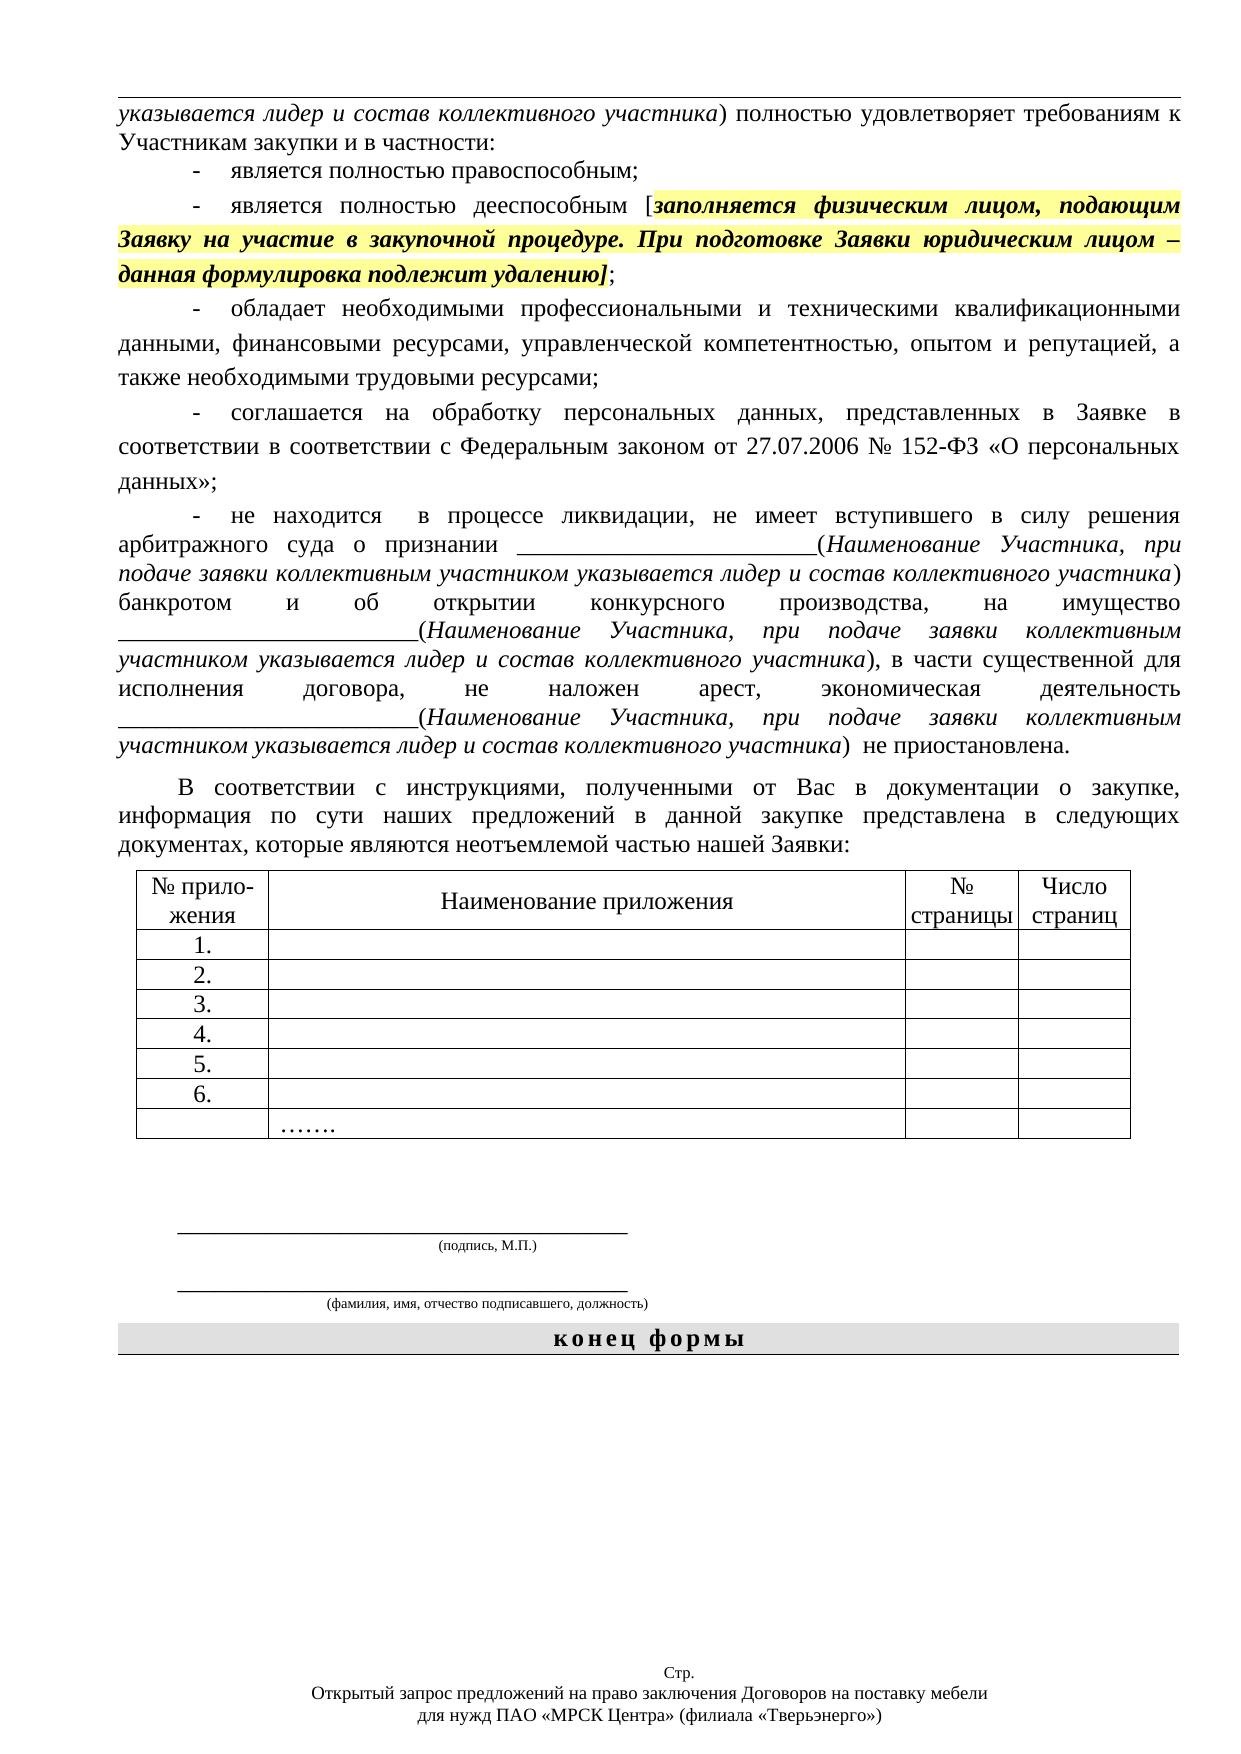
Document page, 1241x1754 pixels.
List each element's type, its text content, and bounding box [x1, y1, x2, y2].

text конец формы [118, 1323, 1179, 1354]
table_cell [906, 1109, 1018, 1137]
text (подпись, М.П.) [118, 1237, 797, 1266]
text ____________________________________ [118, 1266, 1181, 1295]
table_cell [269, 1049, 905, 1078]
list не находится в процессе ликвидации, не имеет вступившего в силу решения арбитражного суда о признании ________________________(Наименование Участника, при подаче заявки коллективным участником указывается лидер и состав коллективного участника) банкротом и об открытии конкурсного производства, на имущество ________________________(Наименование Участника, при подаче заявки коллективным участником указывается лидер и состав коллективного участника), в части существенной для исполнения договора, не наложен арест, экономическая деятельность ________________________(Наименование Участника, при подаче заявки коллективным участником указывается лидер и состав коллективного участника) не приостановлена. [118, 500, 1181, 759]
table_cell 5. [137, 1049, 268, 1078]
table_cell [269, 1019, 905, 1048]
table_cell [1019, 1109, 1130, 1137]
table_cell [906, 960, 1018, 988]
table_cell [906, 1079, 1018, 1108]
table_cell [1019, 1049, 1130, 1078]
table_cell [906, 1019, 1018, 1048]
table_cell [906, 990, 1018, 1018]
list является полностью дееспособным [заполняется физическим лицом, подающим Заявку на участие в закупочной процедуре. При подготовке Заявки юридическим лицом – данная формулировка подлежит удалению]; [118, 253, 1181, 288]
table_cell [137, 1109, 268, 1137]
table_cell [269, 960, 905, 988]
table_cell [906, 930, 1018, 959]
table_cell [1019, 1019, 1130, 1048]
table_header Наименование приложения [269, 871, 905, 929]
table_cell 2. [137, 960, 268, 988]
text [118, 98, 1181, 156]
table_cell ……. [269, 1109, 905, 1137]
list соглашается на обработку персональных данных, представленных в Заявке в соответствии в соответствии с Федеральным законом от 27.07.2006 № 152-ФЗ «О персональных данных»; [118, 397, 1181, 494]
table_cell [1019, 960, 1130, 988]
text (фамилия, имя, отчество подписавшего, должность) [118, 1295, 797, 1323]
table_cell [269, 990, 905, 1018]
table_cell [1019, 930, 1130, 959]
table_header № страницы [906, 871, 1018, 929]
list обладает необходимыми профессиональными и техническими квалификационными данными, финансовыми ресурсами, управленческой компетентностью, опытом и репутацией, а также необходимыми трудовыми ресурсами; [118, 293, 1181, 391]
list является полностью правоспособным; [118, 156, 1181, 184]
table_cell [1019, 990, 1130, 1018]
table_cell 1. [137, 930, 268, 959]
table_cell 6. [137, 1079, 268, 1108]
text В соответствии с инструкциями, полученными от Вас в документации о закупке, информация по сути наших предложений в данной закупке представлена в следующих документах, которые являются неотъемлемой частью нашей Заявки: [118, 772, 1181, 858]
list является полностью дееспособным [заполняется физическим лицом, подающим Заявку на участие в закупочной процедуре. При подготовке Заявки юридическим лицом – данная формулировка подлежит удалению]; [118, 190, 1181, 225]
table_cell 3. [137, 990, 268, 1018]
table_cell [269, 1079, 905, 1108]
table_cell [269, 930, 905, 959]
table_cell 4. [137, 1019, 268, 1048]
table_cell [1019, 1079, 1130, 1108]
table_header № прило-жения [137, 871, 268, 929]
table_cell [906, 1049, 1018, 1078]
text ____________________________________ [118, 1208, 1181, 1237]
table_header Число страниц [1019, 871, 1130, 929]
